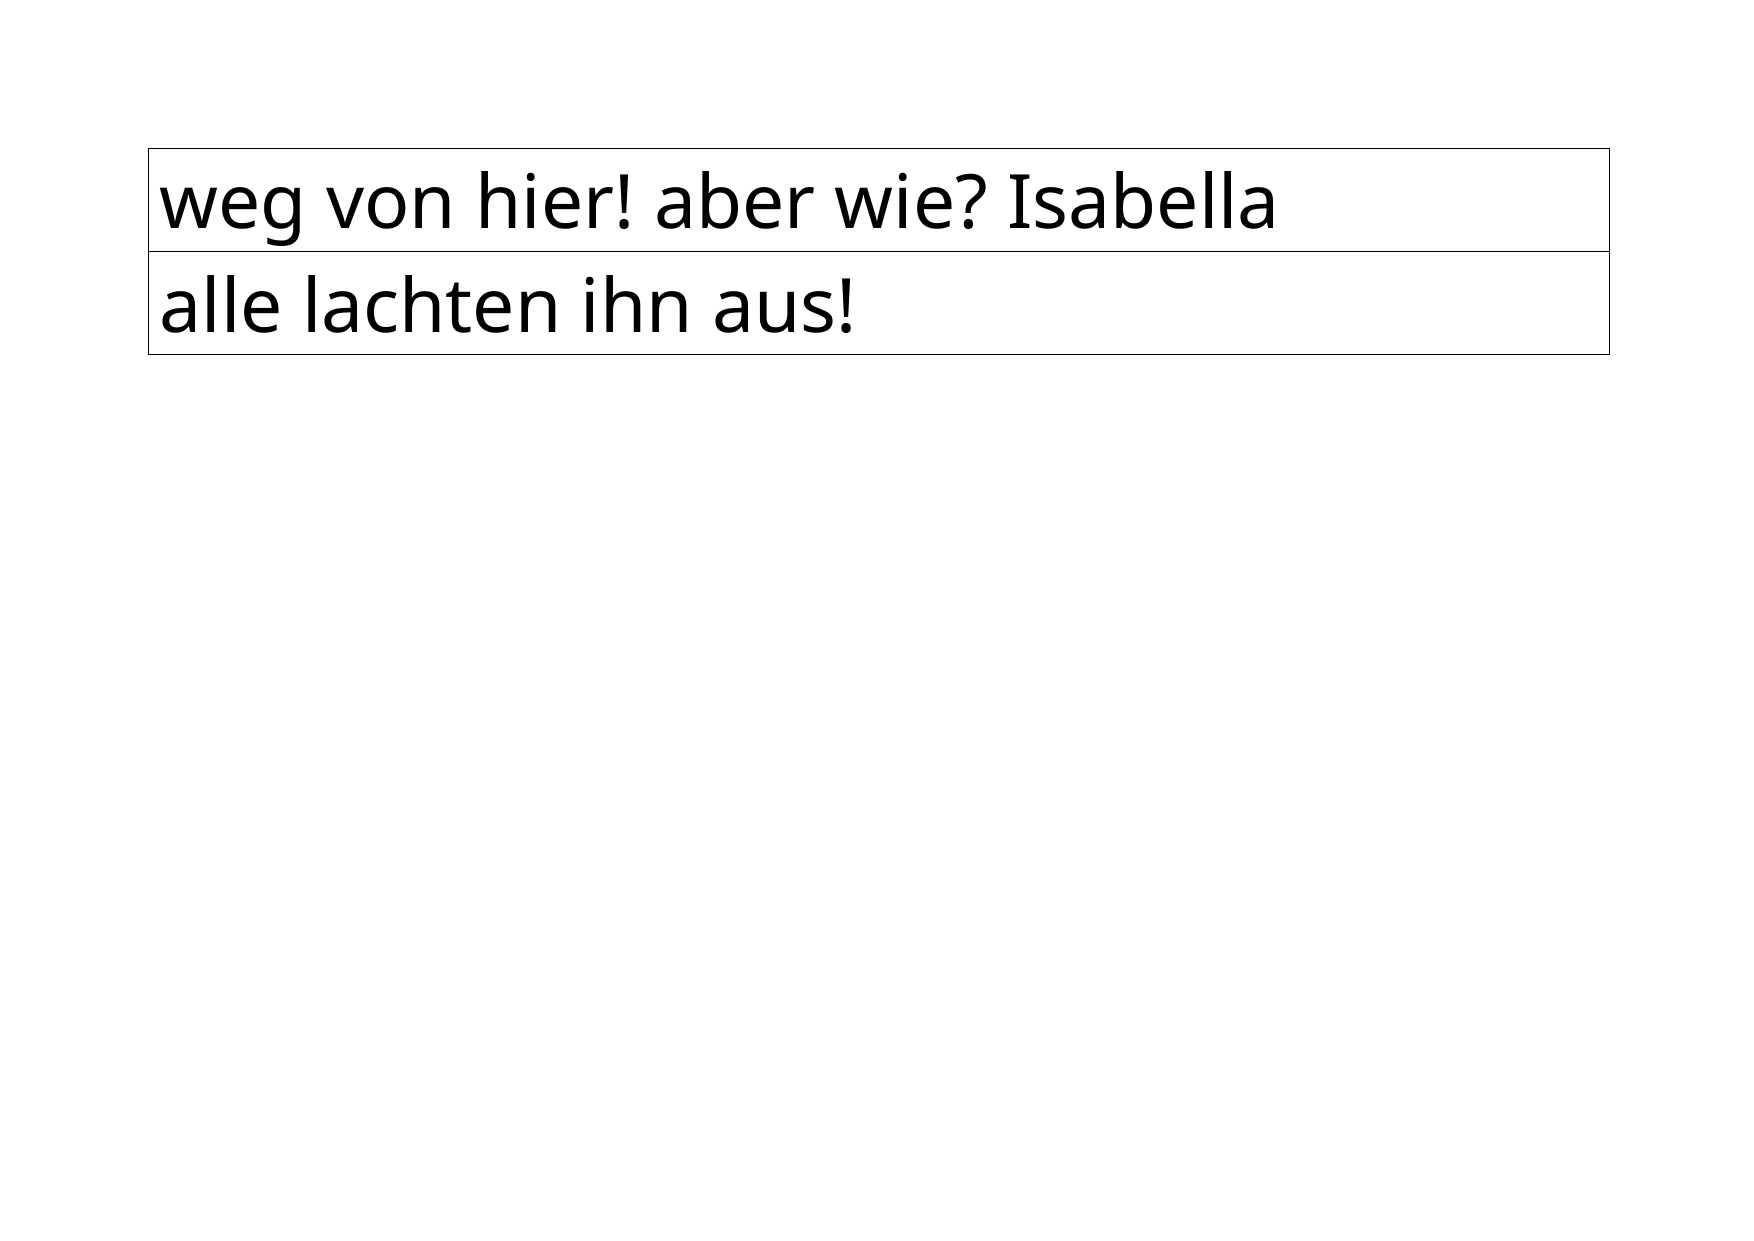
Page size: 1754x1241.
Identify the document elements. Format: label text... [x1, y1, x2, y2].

table_cell weg von hier! aber wie? Isabella [149, 149, 1609, 251]
table_cell alle lachten ihn aus! [149, 252, 1609, 354]
